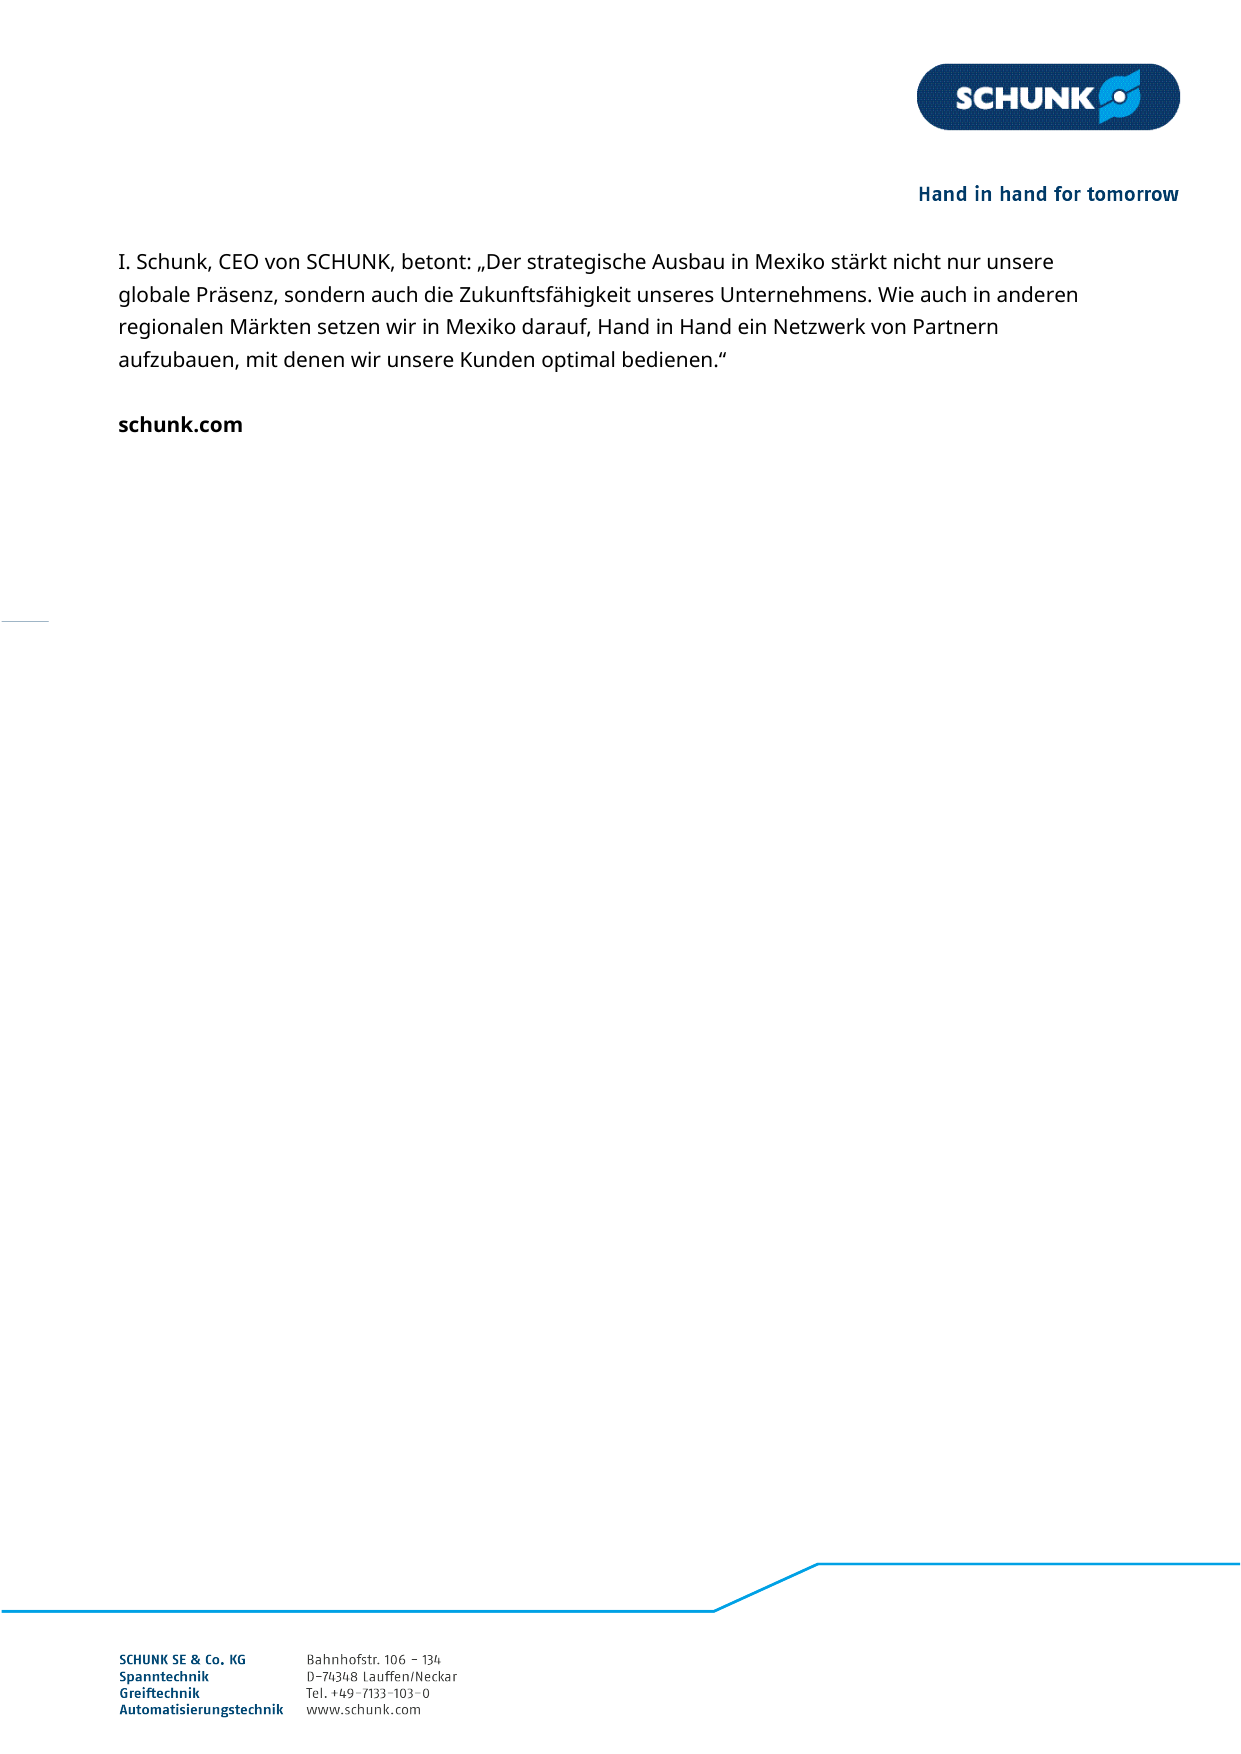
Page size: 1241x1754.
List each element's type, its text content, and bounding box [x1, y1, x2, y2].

text schunk.com [118, 410, 1092, 439]
picture [1, 1566, 1241, 1754]
picture [1, 1, 1241, 1609]
